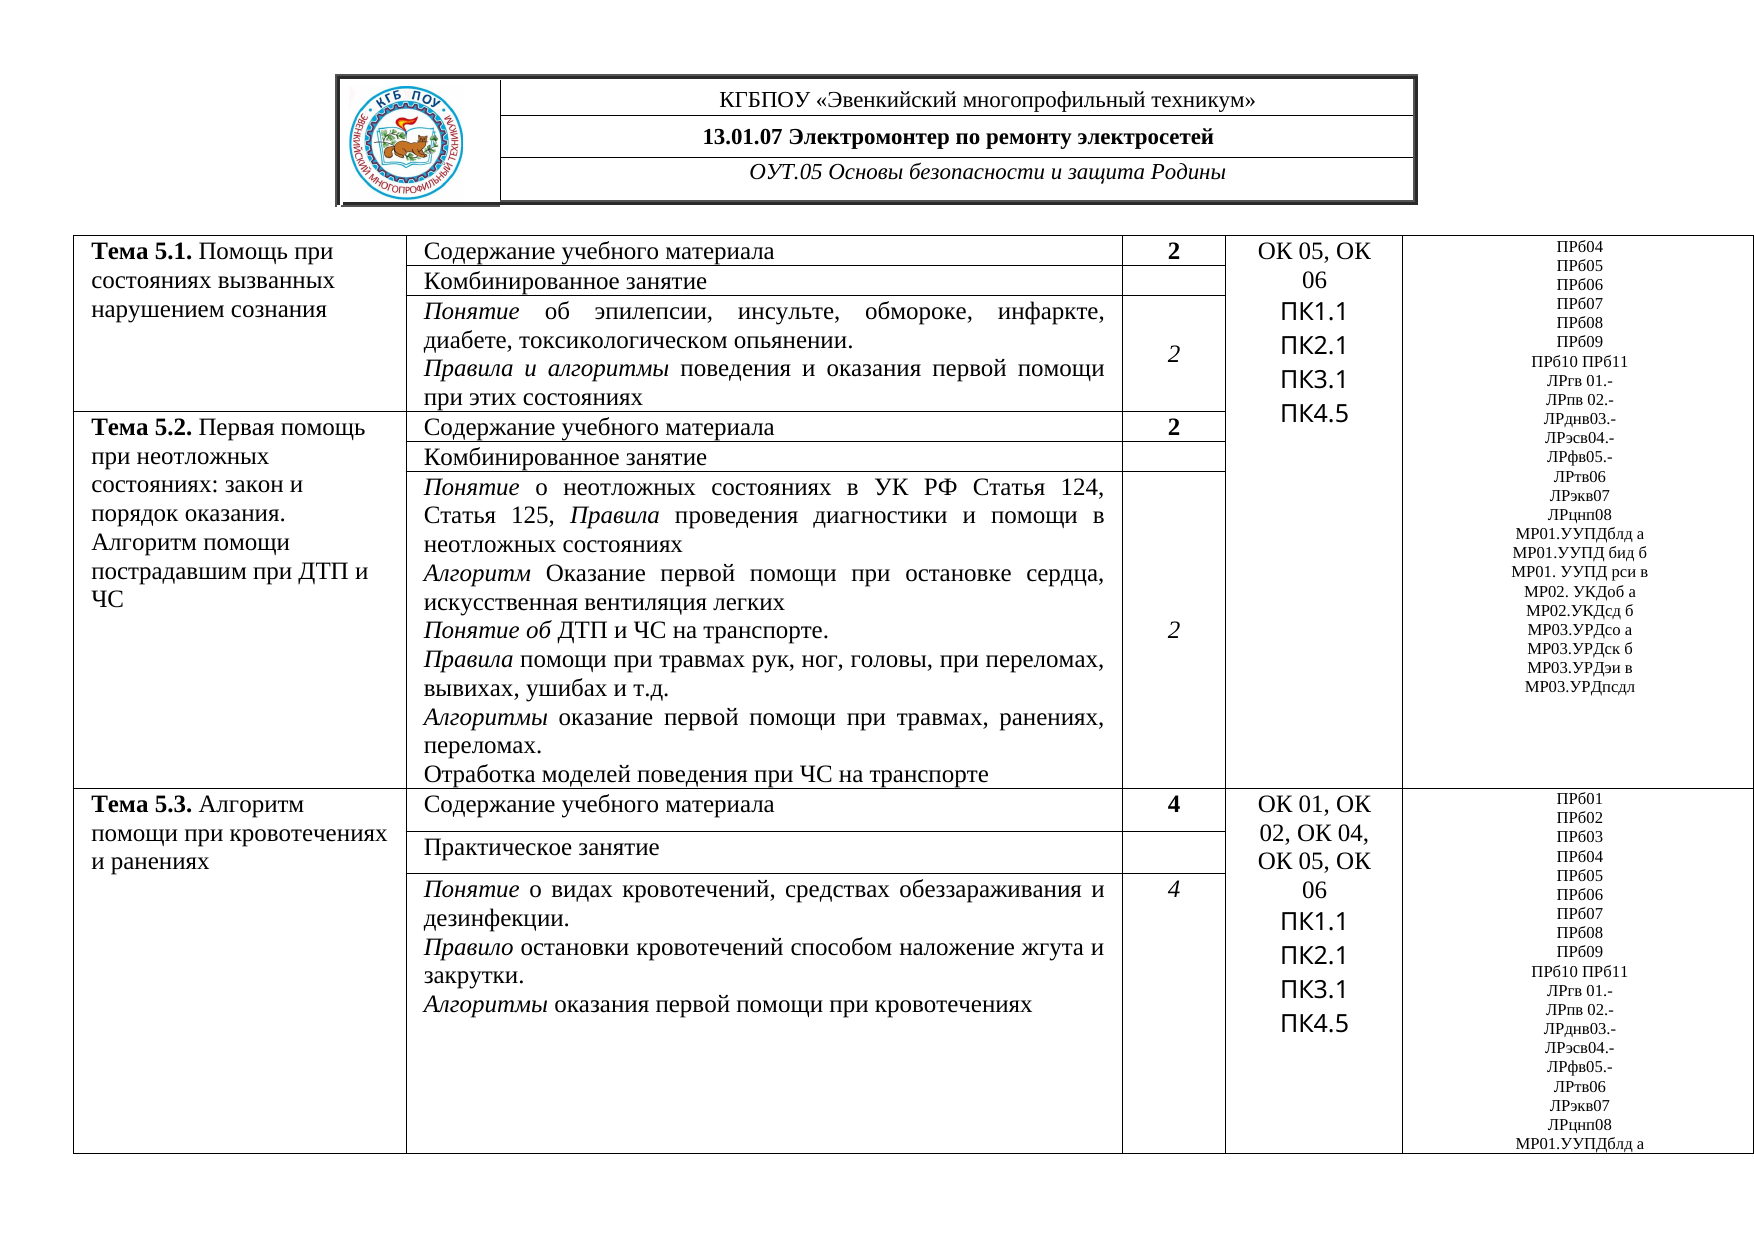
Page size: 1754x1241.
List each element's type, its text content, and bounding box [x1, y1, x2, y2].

table_cell Содержание учебного материала [407, 789, 1122, 831]
table_cell [1123, 266, 1225, 295]
table_cell Тема 5.3. Алгоритм помощи при кровотечениях и ранениях [74, 789, 406, 1153]
table_cell Практическое занятие [407, 832, 1122, 873]
table_cell 4 [1123, 874, 1225, 1153]
table_cell [1123, 832, 1225, 873]
picture [349, 86, 464, 201]
table_cell Комбинированное занятие [407, 266, 1122, 295]
table_cell Понятие об эпилепсии, инсульте, обмороке, инфаркте, диабете, токсикологическом опьянении. Правила и алгоритмы поведения и оказания первой помощи при этих состояниях [407, 296, 1122, 411]
table_cell 2 [1123, 296, 1225, 411]
table_cell 2 [1123, 472, 1225, 788]
table_cell 4 [1123, 789, 1225, 831]
table_cell Содержание учебного материала [407, 236, 1122, 265]
table_cell Содержание учебного материала [407, 412, 1122, 441]
table_cell Понятие о неотложных состояниях в УК РФ Статья 124, Статья 125, Правила проведения диагностики и помощи в неотложных состояниях Алгоритм Оказание первой помощи при остановке сердца, искусственная вентиляция легких Понятие об ДТП и ЧС на транспорте. Правила помощи при травмах рук, ног, головы, при переломах, вывихах, ушибах и т.д. Алгоритмы оказание первой помощи при травмах, ранениях, переломах. Отработка моделей поведения при ЧС на транспорте [407, 472, 1122, 788]
table_cell ОК 01, ОК 02, ОК 04, ОК 05, ОК 06 ПК1.1 ПК2.1 ПК3.1 ПК4.5 [1226, 789, 1402, 1153]
table_cell [1123, 442, 1225, 471]
table_cell Тема 5.1. Помощь при состояниях вызванных нарушением сознания [74, 236, 406, 411]
picture [349, 86, 396, 134]
table_cell 2 [1123, 412, 1225, 441]
table_cell Комбинированное занятие [407, 442, 1122, 471]
table_cell ОК 01, ОК 02, ОК 04, ОК 05, ОК 06 ПК1.1 ПК2.1 ПК3.1 ПК4.5 [1226, 236, 1402, 788]
table_cell Тема 5.2. Первая помощь при неотложных состояниях: закон и порядок оказания. Алгоритм помощи пострадавшим при ДТП и ЧС [74, 412, 406, 788]
table_cell 2 [1123, 236, 1225, 265]
